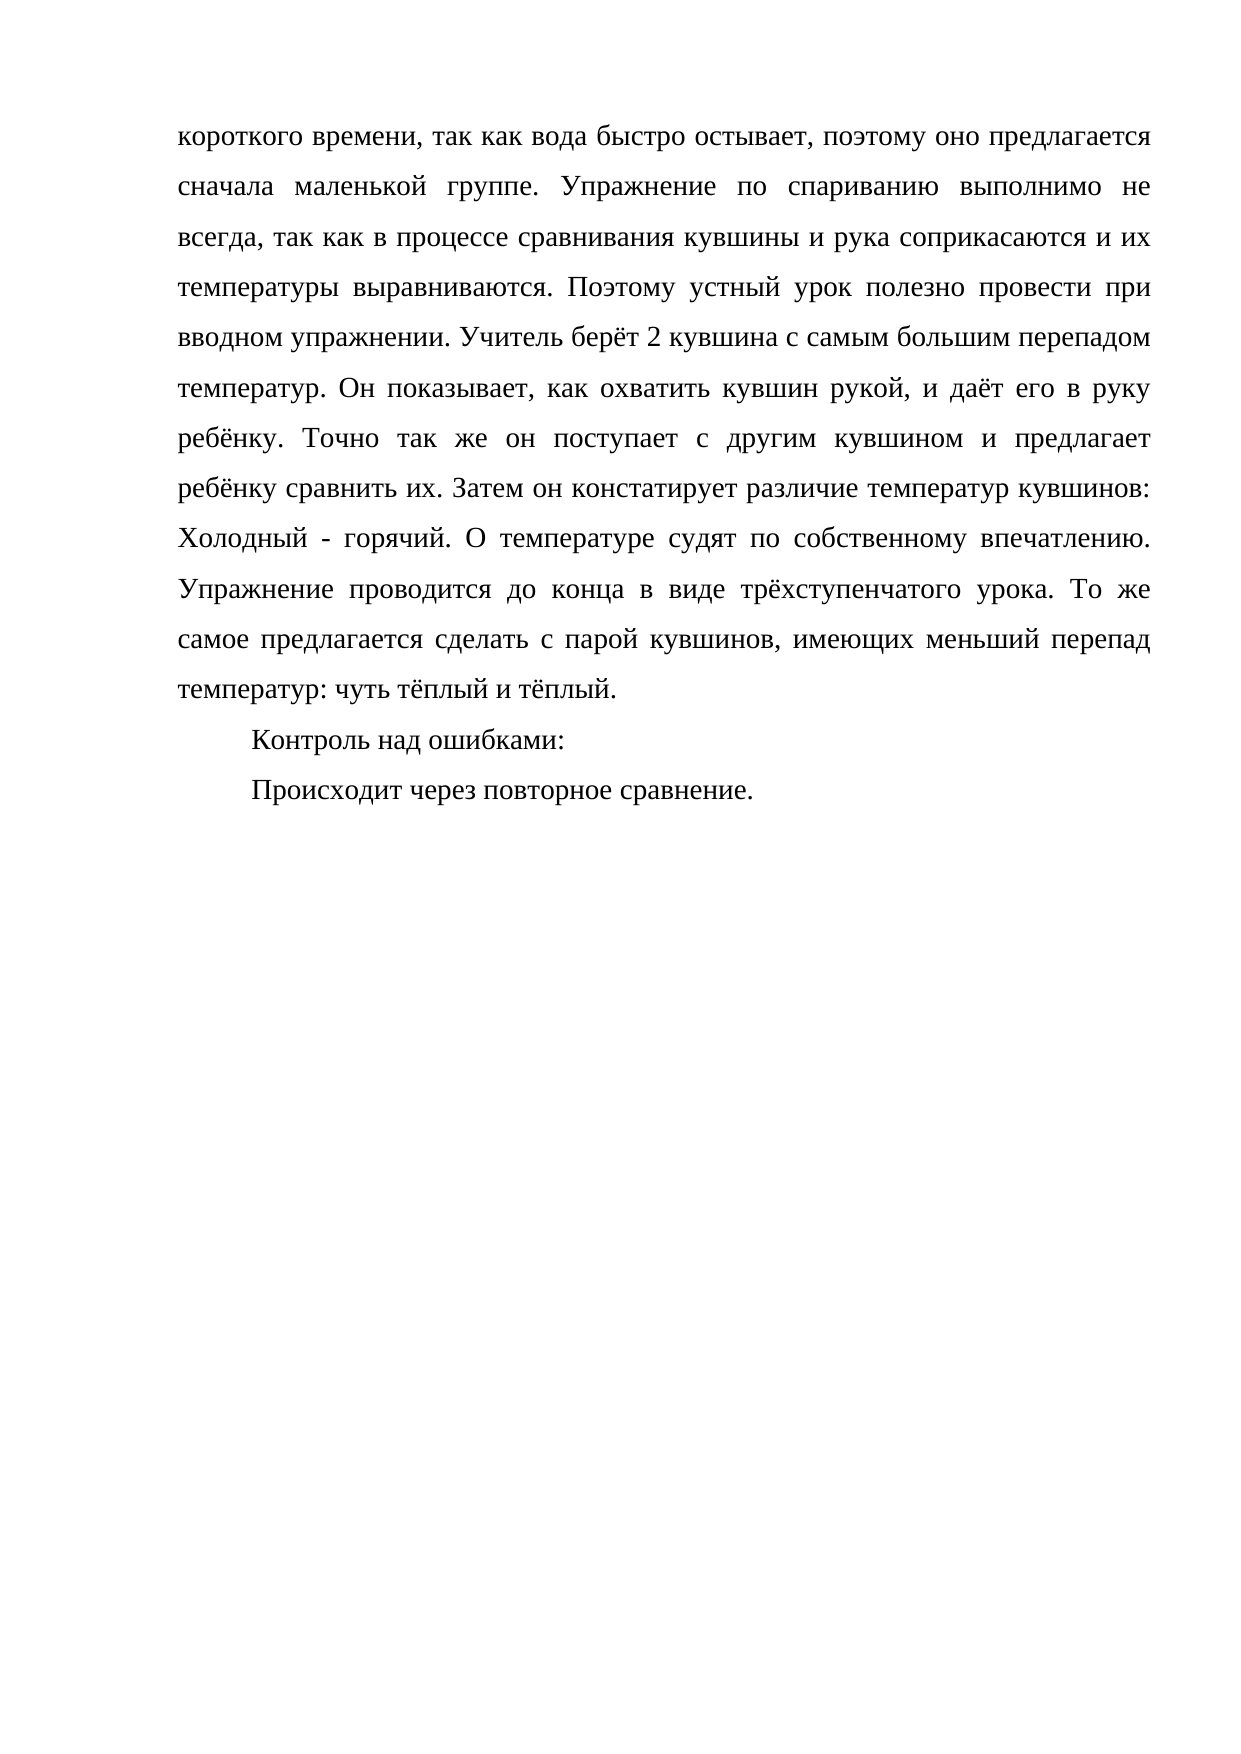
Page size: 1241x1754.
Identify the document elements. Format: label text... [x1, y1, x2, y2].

text Происходит через повторное сравнение. [177, 772, 1152, 806]
text Контроль над ошибками: [177, 722, 1152, 755]
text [177, 118, 1152, 705]
